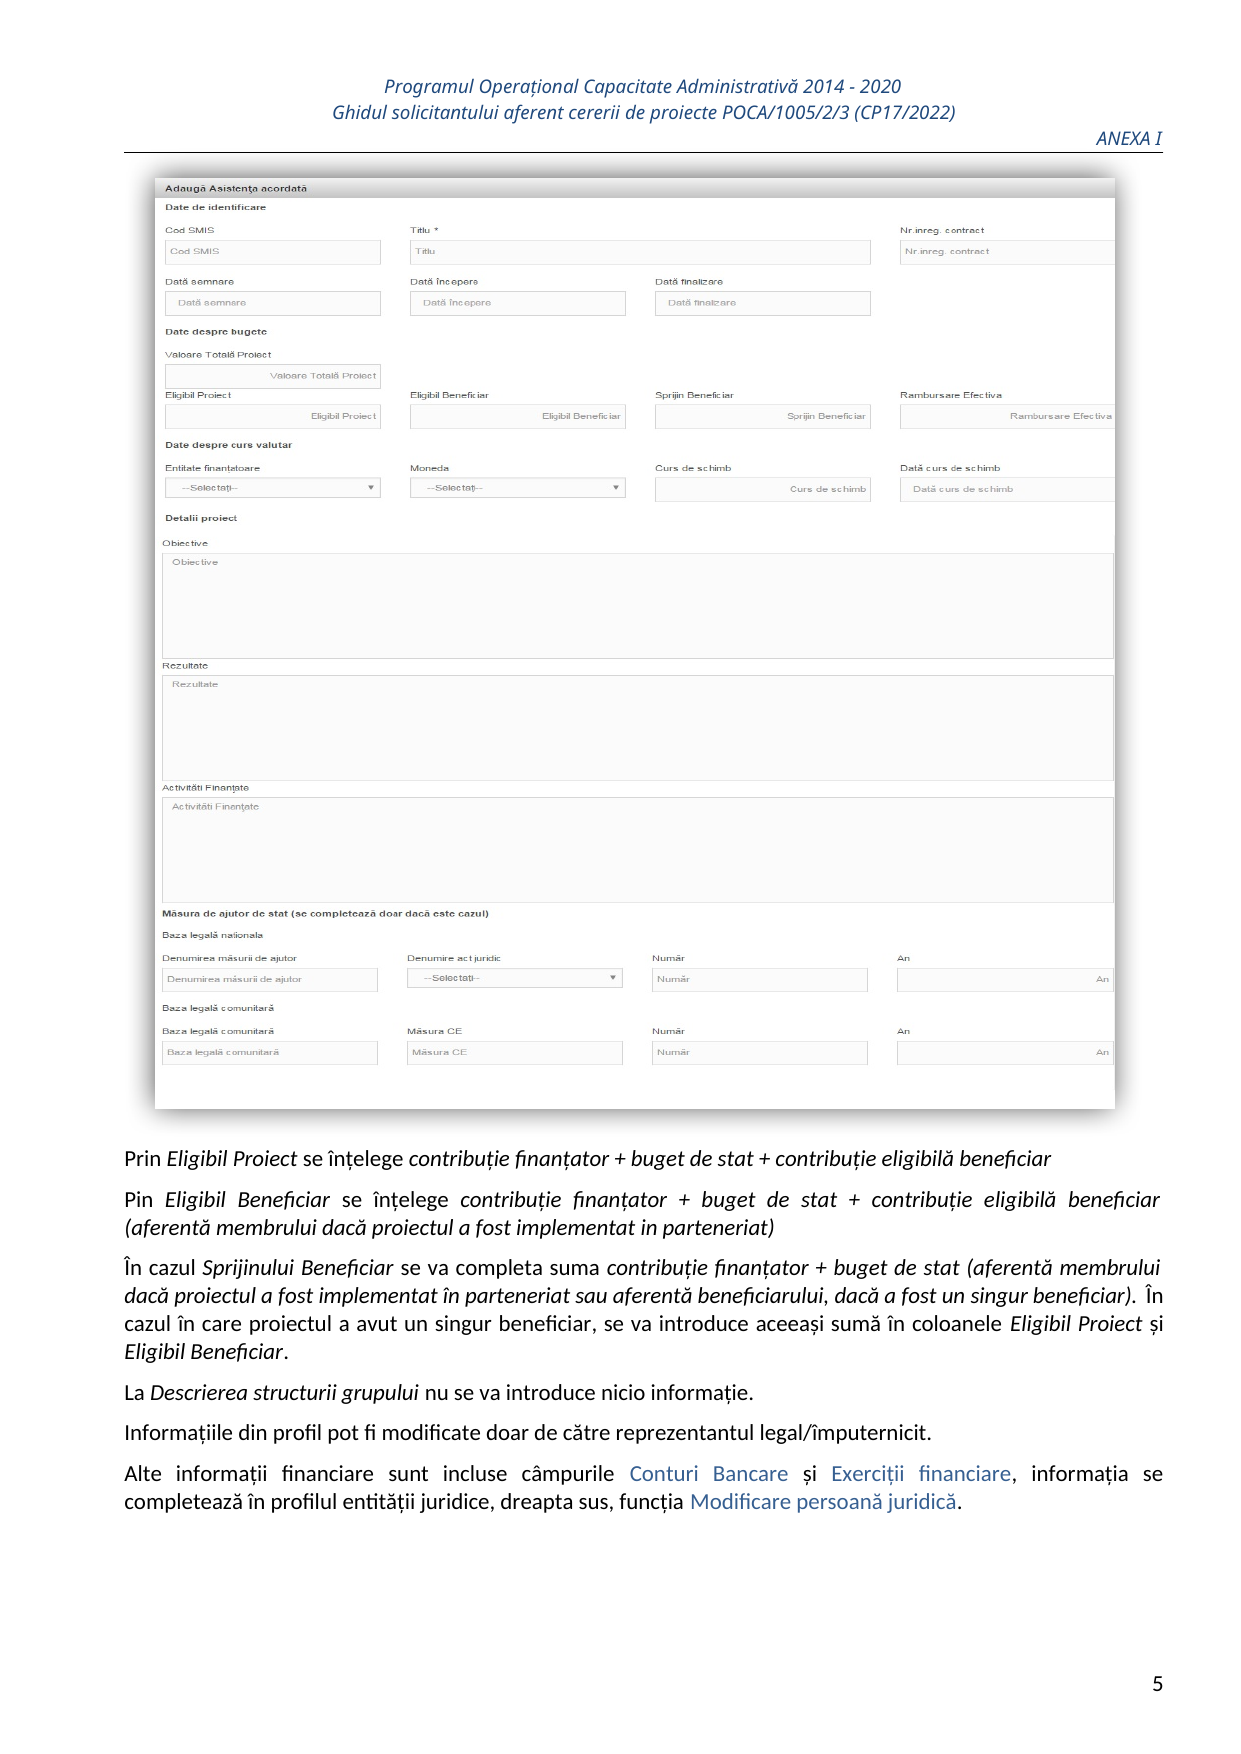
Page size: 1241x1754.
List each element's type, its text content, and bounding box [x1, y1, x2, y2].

text Pin Eligibil Beneficiar se înțelege contribuție finanțator + buget de stat + contribuție eligibilă beneficiar (aferentă membrului dacă proiectul a fost implementat in parteneriat) [124, 1185, 1163, 1241]
text Alte informații financiare sunt incluse câmpurile Conturi Bancare și Exerciții financiare, informația se completează în profilul entității juridice, dreapta sus, funcția Modificare persoană juridică. [124, 1459, 1163, 1515]
text Informațiile din profil pot fi modificate doar de către reprezentantul legal/împuternicit. [124, 1418, 1163, 1446]
text Prin Eligibil Proiect se înțelege contribuție finanțator + buget de stat + contribuție eligibilă beneficiar [124, 1144, 1163, 1172]
text În cazul Sprijinului Beneficiar se va completa suma contribuție finanțator + buget de stat (aferentă membrului dacă proiectul a fost implementat în parteneriat sau aferentă beneficiarului, dacă a fost un singur beneficiar). În cazul în care proiectul a avut un singur beneficiar, se va introduce aceeași sumă în coloanele Eligibil Proiect și Eligibil Beneficiar. [124, 1253, 1163, 1365]
picture [155, 178, 1115, 1109]
text La Descrierea structurii grupului nu se va introduce nicio informație. [124, 1378, 1163, 1406]
